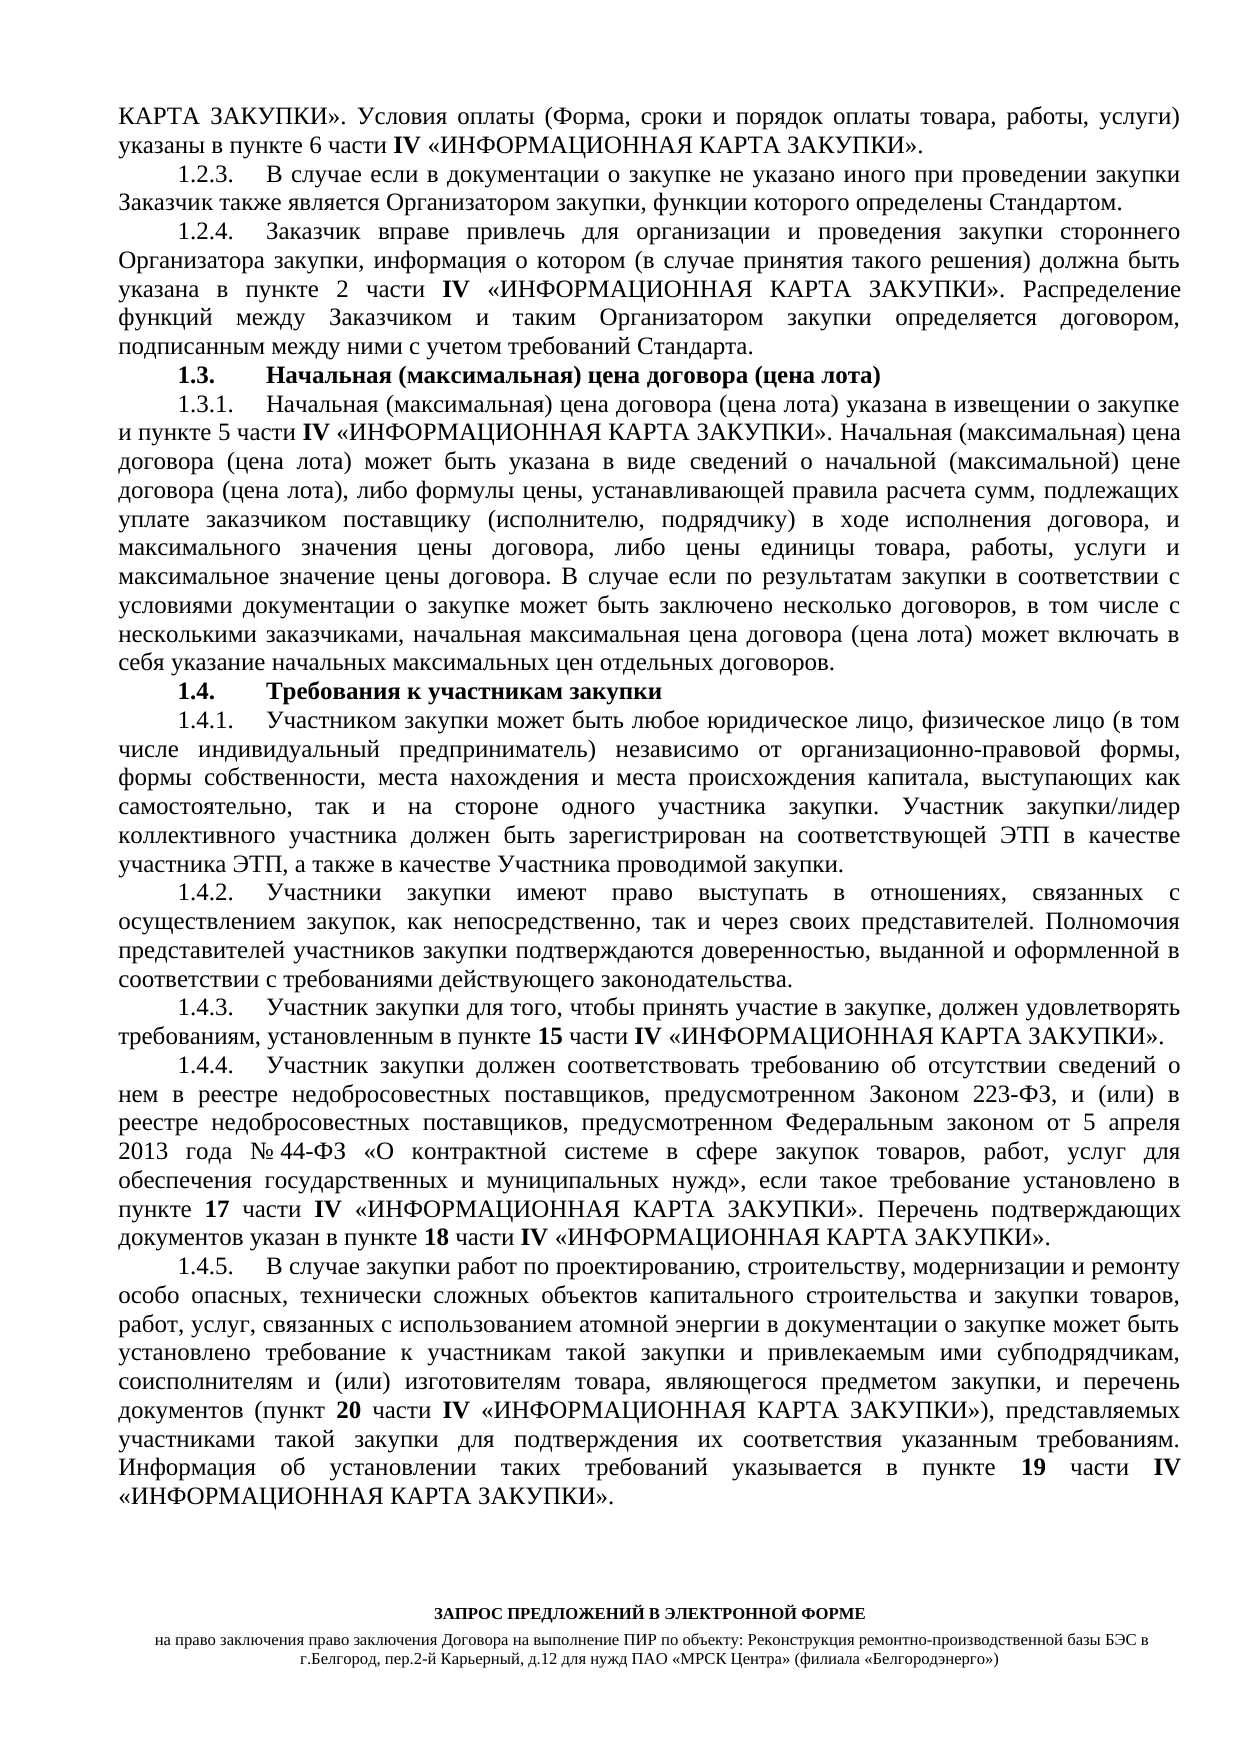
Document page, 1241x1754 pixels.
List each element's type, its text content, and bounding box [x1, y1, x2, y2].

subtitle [118, 101, 1181, 159]
subtitle В случае если в документации о закупке не указано иного при проведении закупки Заказчик также является Организатором закупки, функции которого определены Стандартом. [118, 159, 1181, 216]
subtitle Участник закупки для того, чтобы принять участие в закупке, должен удовлетворять требованиям, установленным в пункте 15 части IV «ИНФОРМАЦИОННАЯ КАРТА ЗАКУПКИ». [118, 992, 1181, 1050]
subtitle Начальная (максимальная) цена договора (цена лота) указана в извещении о закупке и пункте 5 части IV «ИНФОРМАЦИОННАЯ КАРТА ЗАКУПКИ». Начальная (максимальная) цена договора (цена лота) может быть указана в виде сведений о начальной (максимальной) цене договора (цена лота), либо формулы цены, устанавливающей правила расчета сумм, подлежащих уплате заказчиком поставщику (исполнителю, подрядчику) в ходе исполнения договора, и максимального значения цены договора, либо цены единицы товара, работы, услуги и максимальное значение цены договора. В случае если по результатам закупки в соответствии с условиями документации о закупке может быть заключено несколько договоров, в том числе с несколькими заказчиками, начальная максимальная цена договора (цена лота) может включать в себя указание начальных максимальных цен отдельных договоров. [118, 389, 1181, 676]
subtitle Участником закупки может быть любое юридическое лицо, физическое лицо (в том числе индивидуальный предприниматель) независимо от организационно-правовой формы, формы собственности, места нахождения и места происхождения капитала, выступающих как самостоятельно, так и на стороне одного участника закупки. Участник закупки/лидер коллективного участника должен быть зарегистрирован на соответствующей ЭТП в качестве участника ЭТП, а также в качестве Участника проводимой закупки. [118, 705, 1181, 877]
subtitle Начальная (максимальная) цена договора (цена лота) [118, 360, 1181, 389]
subtitle В случае закупки работ по проектированию, строительству, модернизации и ремонту особо опасных, технически сложных объектов капитального строительства и закупки товаров, работ, услуг, связанных с использованием атомной энергии в документации о закупке может быть установлено требование к участникам такой закупки и привлекаемым ими субподрядчикам, соисполнителям и (или) изготовителям товара, являющегося предметом закупки, и перечень документов (пункт 20 части IV «ИНФОРМАЦИОННАЯ КАРТА ЗАКУПКИ»), представляемых участниками такой закупки для подтверждения их соответствия указанным требованиям. Информация об установлении таких требований указывается в пункте 19 части IV «ИНФОРМАЦИОННАЯ КАРТА ЗАКУПКИ». [118, 1251, 1181, 1510]
subtitle Участник закупки должен соответствовать требованию об отсутствии сведений о нем в реестре недобросовестных поставщиков, предусмотренном Законом 223-ФЗ, и (или) в реестре недобросовестных поставщиков, предусмотренном Федеральным законом от 5 апреля 2013 года № 44-ФЗ «О контрактной системе в сфере закупок товаров, работ, услуг для обеспечения государственных и муниципальных нужд», если такое требование установлено в пункте 17 части IV «ИНФОРМАЦИОННАЯ КАРТА ЗАКУПКИ». Перечень подтверждающих документов указан в пункте 18 части IV «ИНФОРМАЦИОННАЯ КАРТА ЗАКУПКИ». [118, 1050, 1181, 1251]
subtitle Участники закупки имеют право выступать в отношениях, связанных с осуществлением закупок, как непосредственно, так и через своих представителей. Полномочия представителей участников закупки подтверждаются доверенностью, выданной и оформленной в соответствии с требованиями действующего законодательства. [118, 877, 1181, 992]
subtitle Требования к участникам закупки [118, 676, 1181, 705]
subtitle Заказчик вправе привлечь для организации и проведения закупки стороннего Организатора закупки, информация о котором (в случае принятия такого решения) должна быть указана в пункте 2 части IV «ИНФОРМАЦИОННАЯ КАРТА ЗАКУПКИ». Распределение функций между Заказчиком и таким Организатором закупки определяется договором, подписанным между ними с учетом требований Стандарта. [118, 216, 1181, 360]
